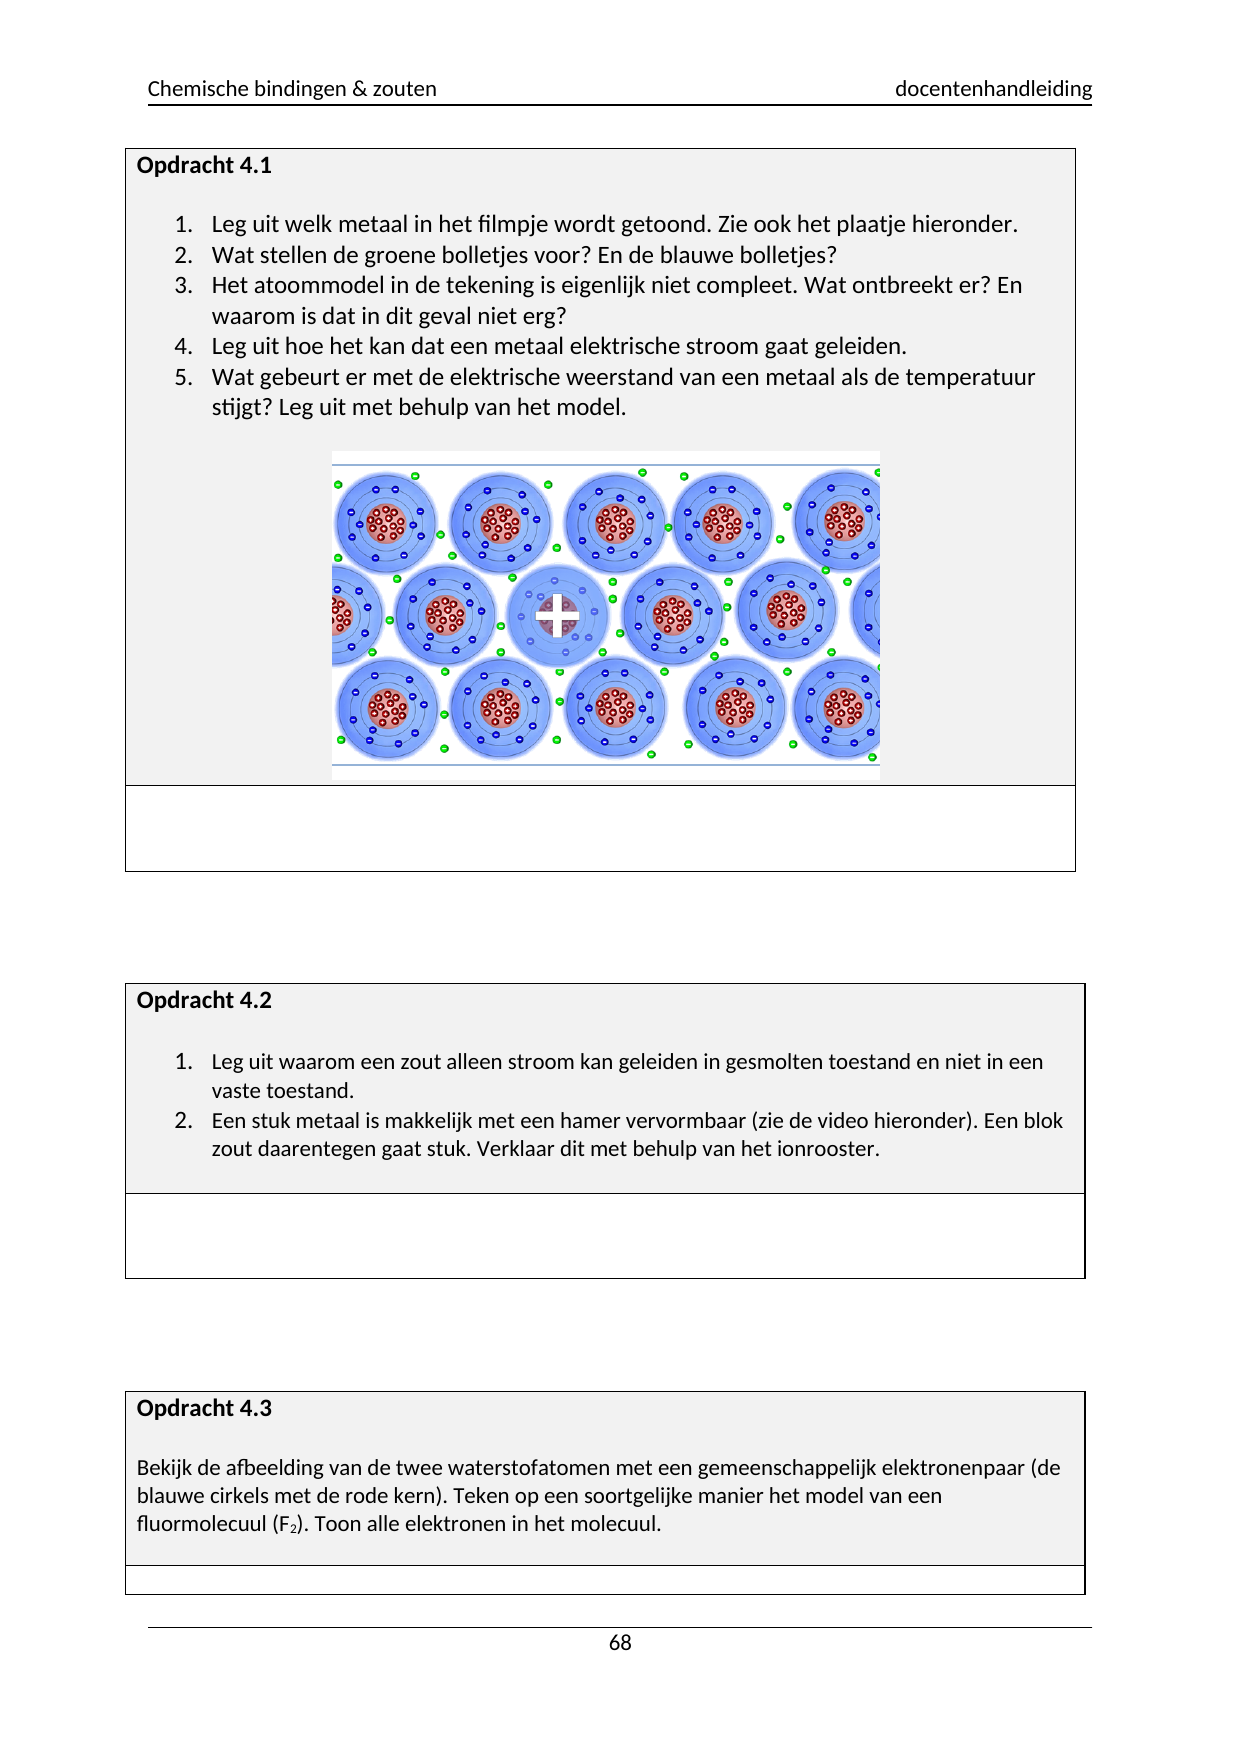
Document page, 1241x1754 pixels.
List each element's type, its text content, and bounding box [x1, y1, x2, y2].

picture [332, 451, 880, 780]
table_header Opdracht 4.1 Leg uit welk metaal in het filmpje wordt getoond. Zie ook het plaatje hieronder. Wat stellen de groene bolletjes voor? En de blauwe bolletjes? Het atoommodel in de tekening is eigenlijk niet compleet. Wat ontbreekt er? En waarom is dat in dit geval niet erg? Leg uit hoe het kan dat een metaal elektrische stroom gaat geleiden. Wat gebeurt er met de elektrische weerstand van een metaal als de temperatuur stijgt? Leg uit met behulp van het model. [126, 149, 1075, 785]
table_cell [126, 1194, 1084, 1278]
table_header Opdracht 4.2 Leg uit waarom een zout alleen stroom kan geleiden in gesmolten toestand en niet in een vaste toestand. Een stuk metaal is makkelijk met een hamer vervormbaar (zie de video hieronder). Een blok zout daarentegen gaat stuk. Verklaar dit met behulp van het ionrooster. [126, 984, 1084, 1193]
table_cell [126, 1566, 1084, 1594]
table_cell [126, 786, 1075, 871]
table_header Opdracht 4.3 Bekijk de afbeelding van de twee waterstofatomen met een gemeenschappelijk elektronenpaar (de blauwe cirkels met de rode kern). Teken op een soortgelijke manier het model van een fluormolecuul (F2). Toon alle elektronen in het molecuul. [126, 1392, 1084, 1565]
